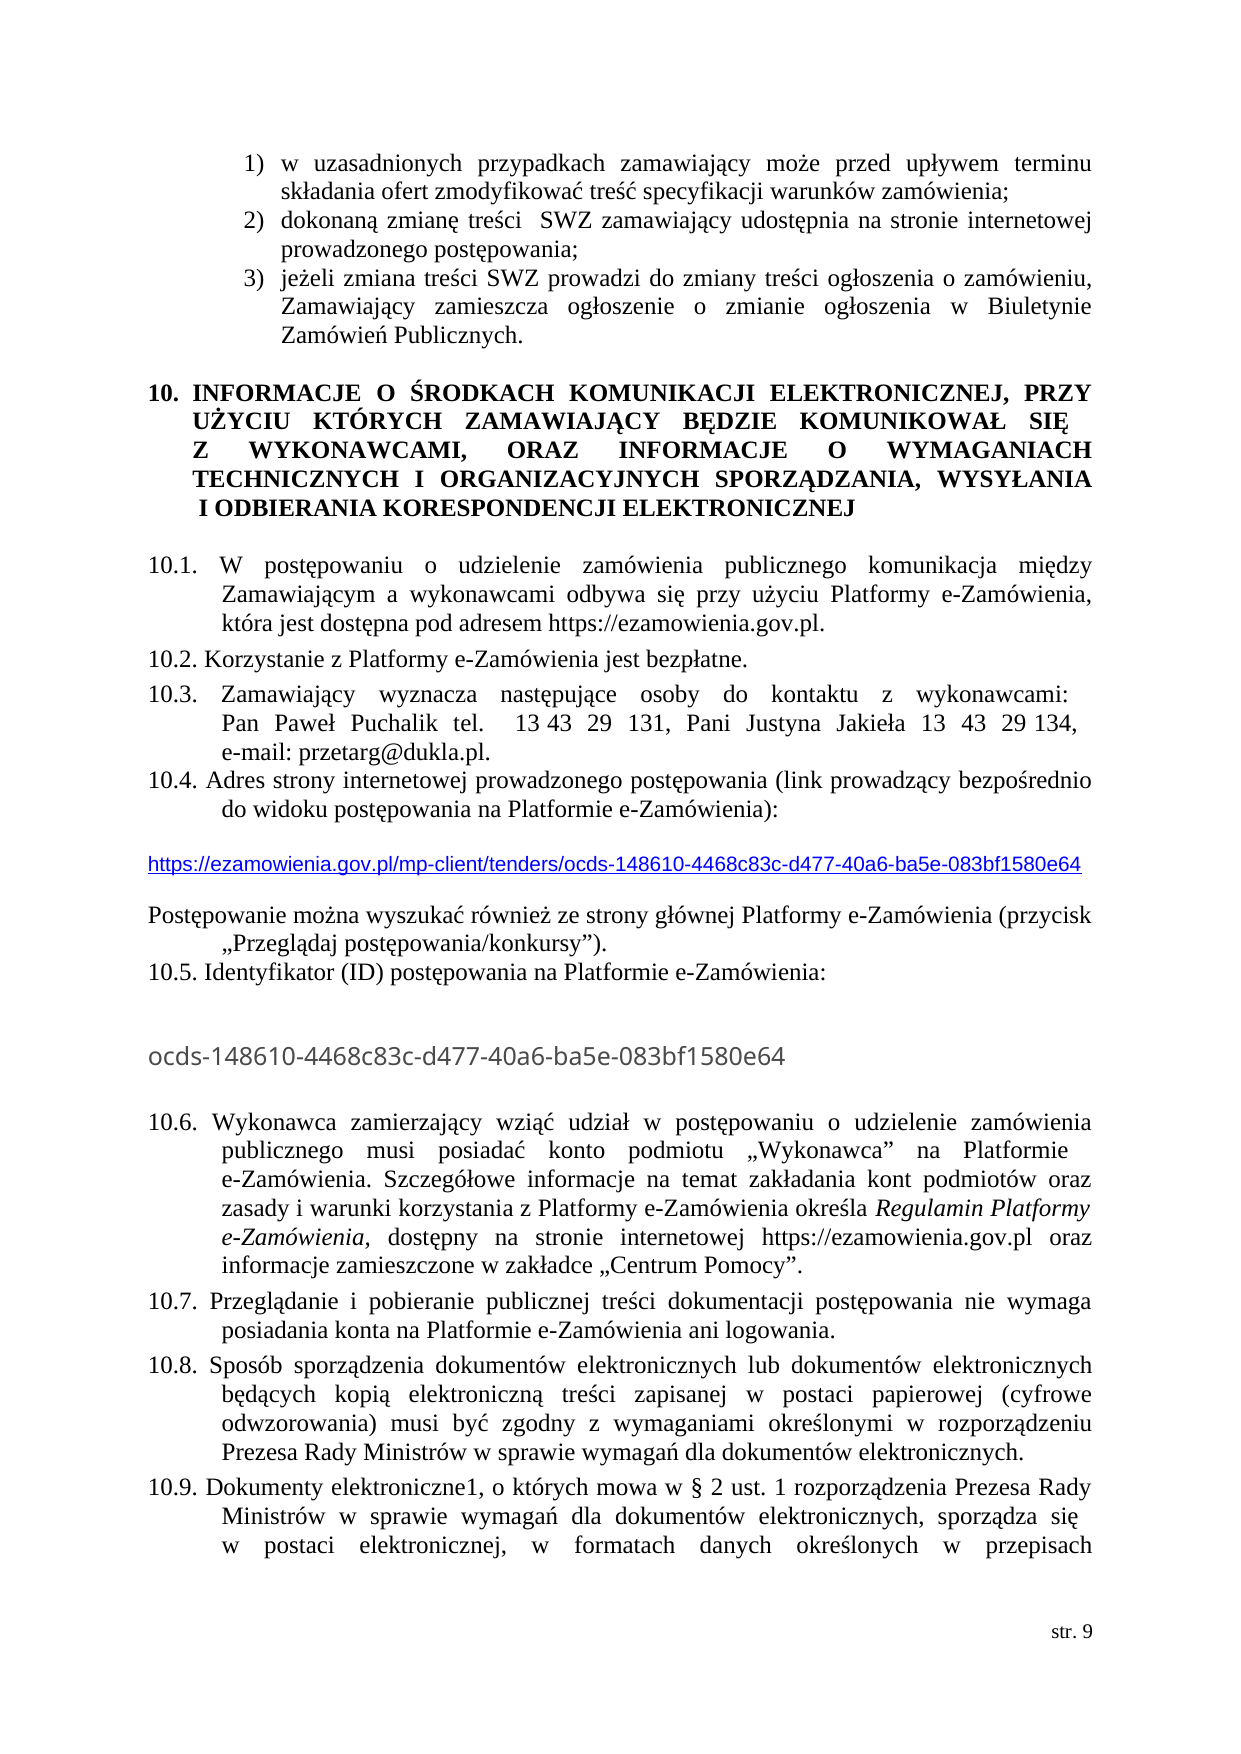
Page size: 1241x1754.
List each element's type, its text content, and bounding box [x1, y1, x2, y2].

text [148, 1472, 1093, 1559]
text https://ezamowienia.gov.pl/mp-client/tenders/ocds-148610-4468c83c-d477-40a6-ba5e-083bf1580e64 [148, 852, 1093, 876]
text Postępowanie można wyszukać również ze strony głównej Platformy e-Zamówienia (przycisk „Przeglądaj postępowania/konkursy”). [148, 900, 1093, 957]
text 10.6. Wykonawca zamierzający wziąć udział w postępowaniu o udzielenie zamówienia publicznego musi posiadać konto podmiotu „Wykonawca” na Platformie e-Zamówienia. Szczegółowe informacje na temat zakładania kont podmiotów oraz zasady i warunki korzystania z Platformy e-Zamówienia określa Regulamin Platformy e-Zamówienia, dostępny na stronie internetowej https://ezamowienia.gov.pl oraz informacje zamieszczone w zakładce „Centrum Pomocy”. [148, 1107, 1093, 1279]
text 10.4. Adres strony internetowej prowadzonego postępowania (link prowadzący bezpośrednio do widoku postępowania na Platformie e-Zamówienia): [148, 766, 1093, 823]
text 10.2. Korzystanie z Platformy e-Zamówienia jest bezpłatne. [148, 644, 1093, 672]
text ocds-148610-4468c83c-d477-40a6-ba5e-083bf1580e64 [148, 1015, 1093, 1073]
text 10.8. Sposób sporządzenia dokumentów elektronicznych lub dokumentów elektronicznych będących kopią elektroniczną treści zapisanej w postaci papierowej (cyfrowe odwzorowania) musi być zgodny z wymaganiami określonymi w rozporządzeniu Prezesa Rady Ministrów w sprawie wymagań dla dokumentów elektronicznych. [148, 1351, 1093, 1466]
text 10.1. W postępowaniu o udzielenie zamówienia publicznego komunikacja między Zamawiającym a wykonawcami odbywa się przy użyciu Platformy e-Zamówienia, która jest dostępna pod adresem https://ezamowienia.gov.pl. [148, 551, 1093, 637]
list w uzasadnionych przypadkach zamawiający może przed upływem terminu składania ofert zmodyfikować treść specyfikacji warunków zamówienia; [243, 148, 1093, 205]
text 10.5. Identyfikator (ID) postępowania na Platformie e-Zamówienia: [148, 957, 1093, 986]
text 10.7. Przeglądanie i pobieranie publicznej treści dokumentacji postępowania nie wymaga posiadania konta na Platformie e-Zamówienia ani logowania. [148, 1286, 1093, 1344]
text INFORMACJE O ŚRODKACH KOMUNIKACJI ELEKTRONICZNEJ, PRZY UŻYCIU KTÓRYCH ZAMAWIAJĄCY BĘDZIE KOMUNIKOWAŁ SIĘ Z WYKONAWCAMI, ORAZ INFORMACJE O WYMAGANIACH TECHNICZNYCH I ORGANIZACYJNYCH SPORZĄDZANIA, WYSYŁANIA I ODBIERANIA KORESPONDENCJI ELEKTRONICZNEJ [148, 378, 1093, 521]
list dokonaną zmianę treści SWZ zamawiający udostępnia na stronie internetowej prowadzonego postępowania; [243, 205, 1093, 263]
list jeżeli zmiana treści SWZ prowadzi do zmiany treści ogłoszenia o zamówieniu, Zamawiający zamieszcza ogłoszenie o zmianie ogłoszenia w Biuletynie Zamówień Publicznych. [243, 263, 1093, 349]
text 10.3. Zamawiający wyznacza następujące osoby do kontaktu z wykonawcami: Pan Paweł Puchalik tel. 13 43 29 131, Pani Justyna Jakieła 13 43 29 134, e-mail: przetarg@dukla.pl. [148, 679, 1093, 766]
